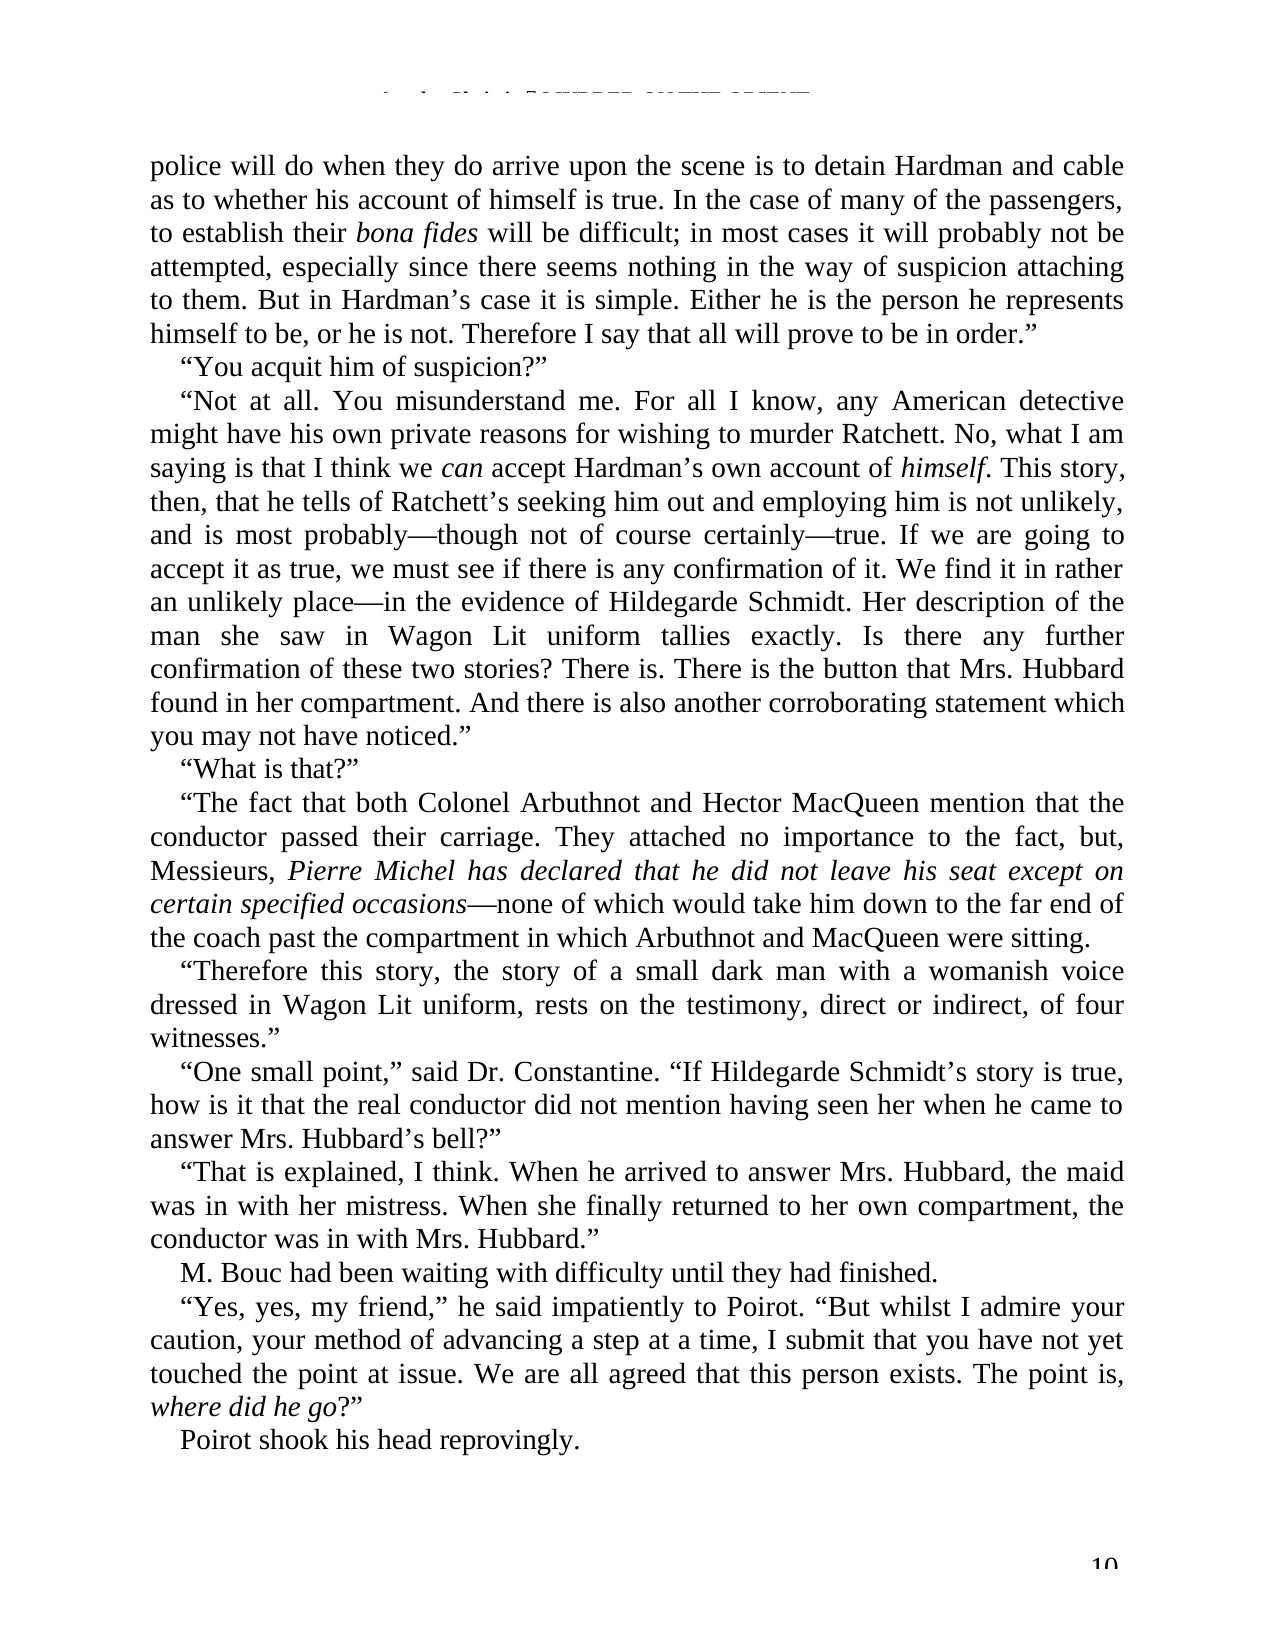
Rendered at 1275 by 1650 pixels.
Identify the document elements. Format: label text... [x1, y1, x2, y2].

text M. Bouc had been waiting with difficulty until they had finished. [180, 1255, 1137, 1289]
text “The fact that both Colonel Arbuthnot and Hector MacQueen mention that the conductor passed their carriage. They attached no importance to the fact, but, Messieurs, Pierre Michel has declared that he did not leave his seat except on certain specified occasions—none of which would take him down to the far end of the coach past the compartment in which Arbuthnot and MacQueen were sitting. [150, 786, 1125, 953]
text “One small point,” said Dr. Constantine. “If Hildegarde Schmidt’s story is true, how is it that the real conductor did not mention having seen her when he came to answer Mrs. Hubbard’s bell?” [150, 1054, 1125, 1154]
text “Therefore this story, the story of a small dark man with a womanish voice dressed in Wagon Lit uniform, rests on the testimony, direct or indirect, of four witnesses.” [150, 953, 1125, 1054]
text “Not at all. You misunderstand me. For all I know, any American detective might have his own private reasons for wishing to murder Ratchett. No, what I am saying is that I think we can accept Hardman’s own account of himself. This story, then, that he tells of Ratchett’s seeking him out and employing him is not unlikely, and is most probably—though not of course certainly—true. If we are going to accept it as true, we must see if there is any confirmation of it. We find it in rather an unlikely place—in the evidence of Hildegarde Schmidt. Her description of the man she saw in Wagon Lit uniform tallies exactly. Is there any further confirmation of these two stories? There is. There is the button that Mrs. Hubbard found in her compartment. And there is also another corroborating statement which you may not have noticed.” [150, 383, 1126, 752]
text “What is that?” [180, 752, 1137, 786]
text “Yes, yes, my friend,” he said impatiently to Poirot. “But whilst I admire your caution, your method of advancing a step at a time, I submit that you have not yet touched the point at issue. We are all agreed that this person exists. The point is, where did he go?” [150, 1289, 1126, 1423]
text “You acquit him of suspicion?” [180, 349, 1137, 383]
text police will do when they do arrive upon the scene is to detain Hardman and cable as to whether his account of himself is true. In the case of many of the passengers, to establish their bona fides will be difficult; in most cases it will probably not be attempted, especially since there seems nothing in the way of suspicion attaching to them. But in Hardman’s case it is simple. Either he is the person he represents himself to be, or he is not. Therefore I say that all will prove to be in order.” [150, 148, 1125, 349]
text Poirot shook his head reprovingly. [180, 1423, 1137, 1456]
text “That is explained, I think. When he arrived to answer Mrs. Hubbard, the maid was in with her mistress. When she finally returned to her own compartment, the conductor was in with Mrs. Hubbard.” [150, 1154, 1126, 1255]
